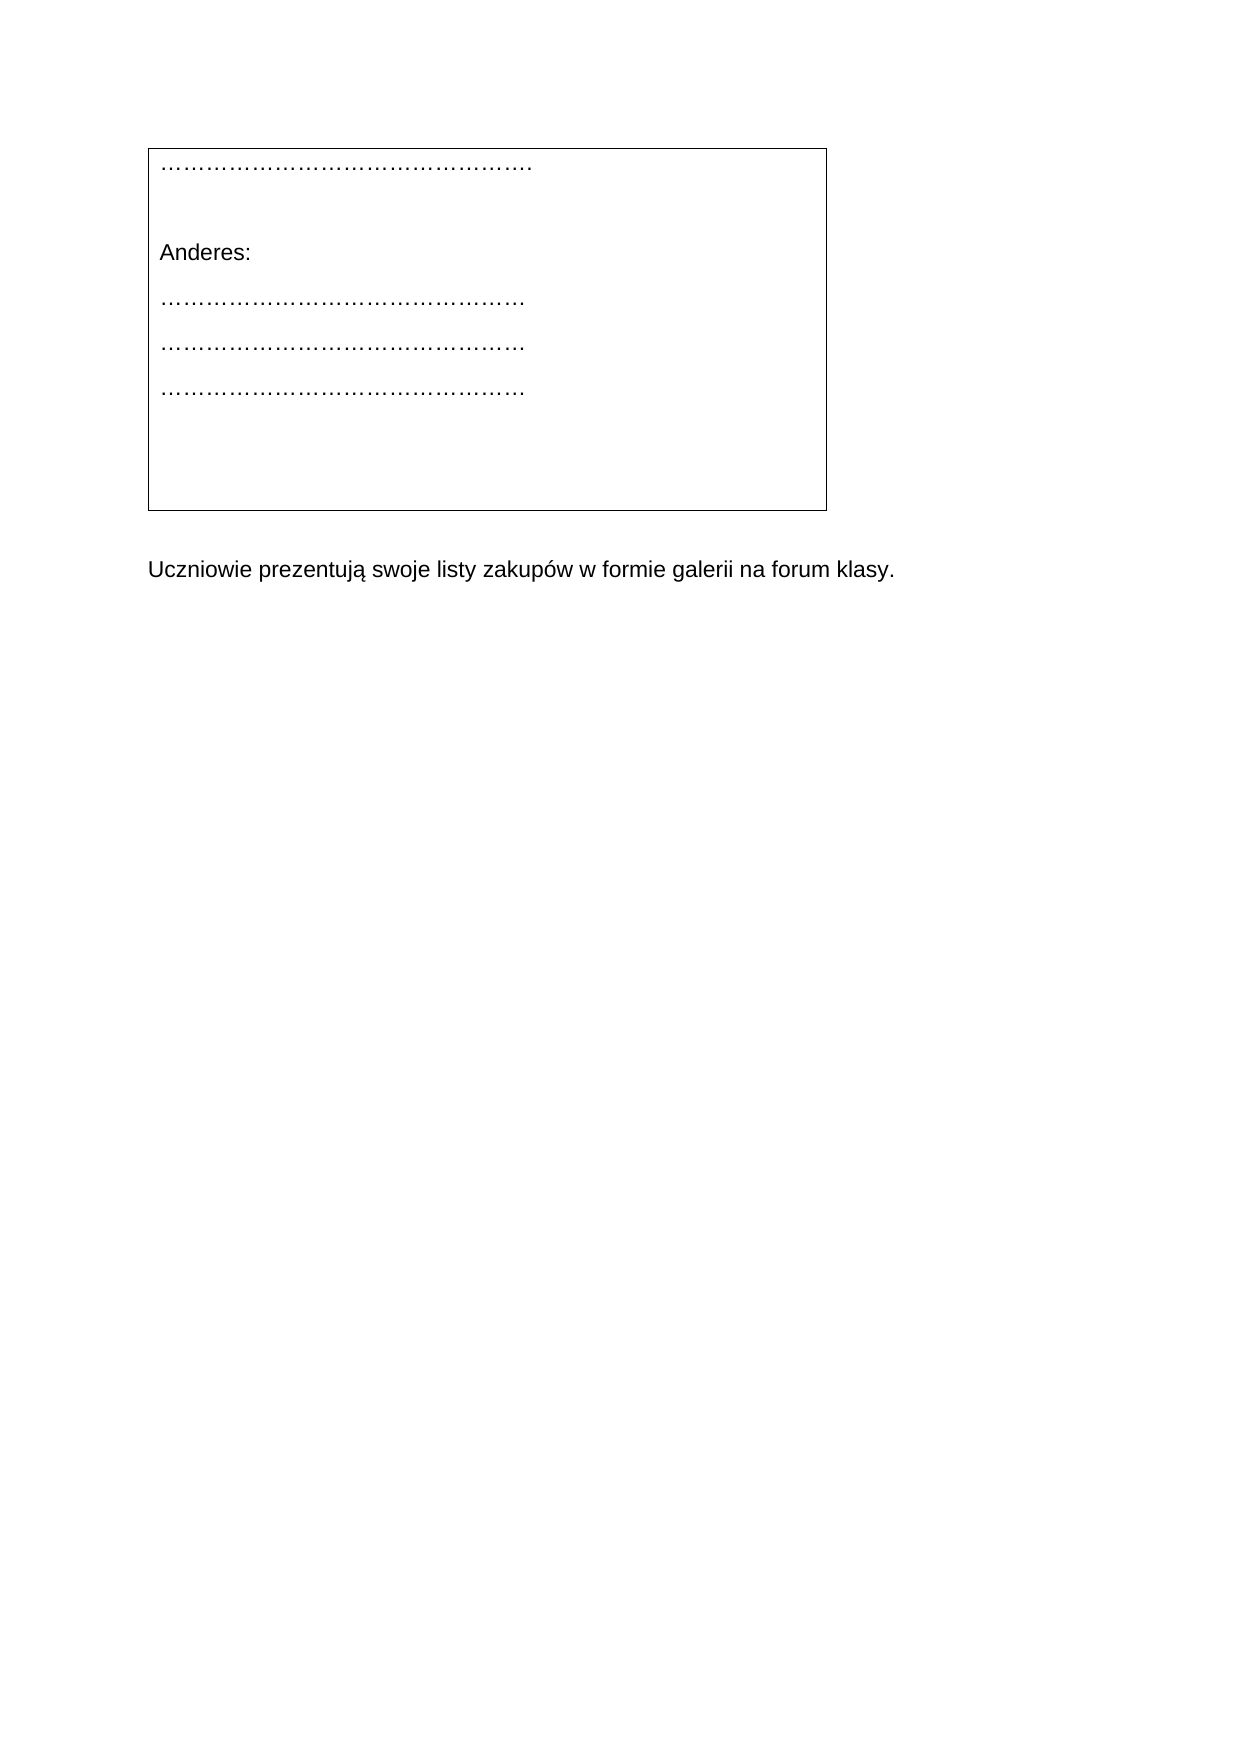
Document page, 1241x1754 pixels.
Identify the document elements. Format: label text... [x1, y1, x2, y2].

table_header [149, 149, 826, 509]
text Uczniowie prezentują swoje listy zakupów w formie galerii na forum klasy. [148, 556, 1093, 582]
